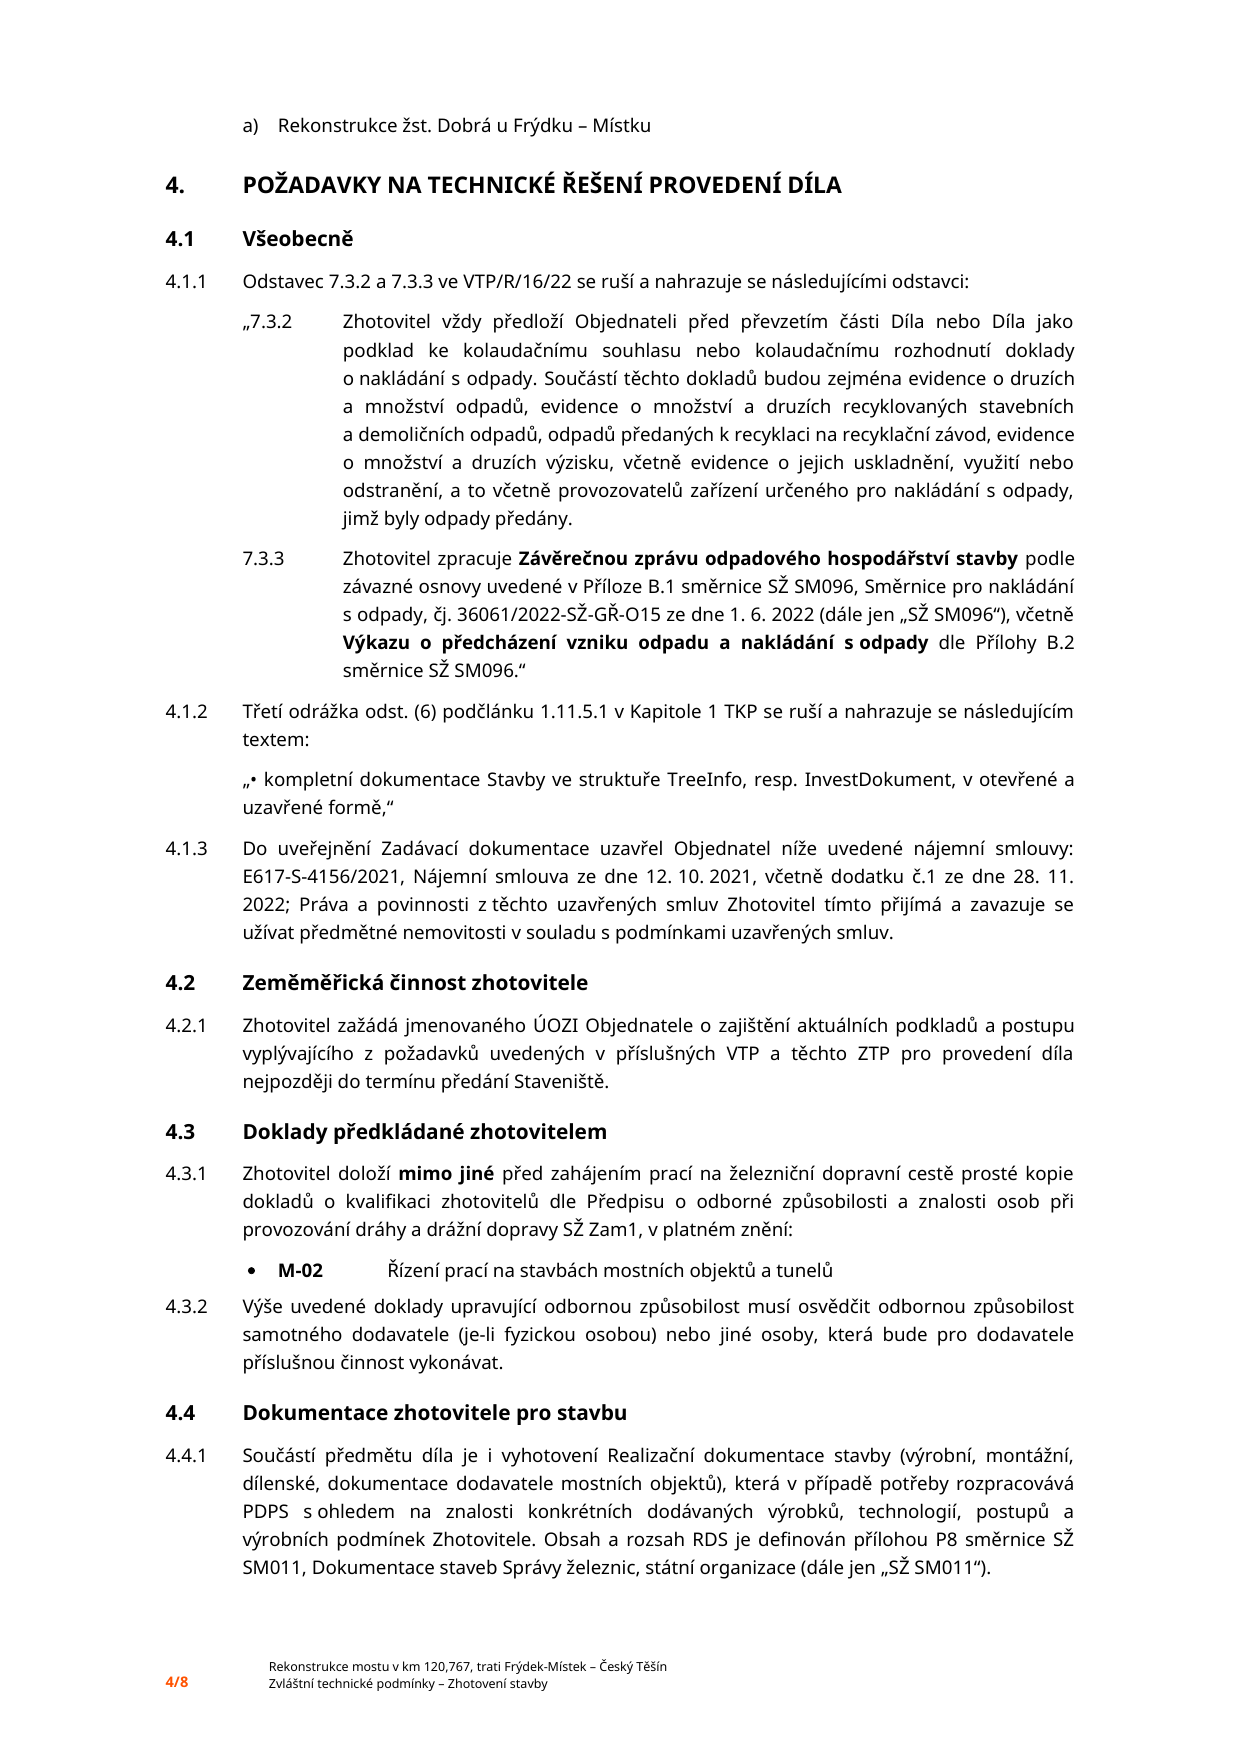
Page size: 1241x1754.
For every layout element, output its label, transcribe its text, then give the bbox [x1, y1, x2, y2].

list M-02 Řízení prací na stavbách mostních objektů a tunelů [248, 1257, 1075, 1283]
text Zhotovitel zažádá jmenovaného ÚOZI Objednatele o zajištění aktuálních podkladů a postupu vyplývajícího z požadavků uvedených v příslušných VTP a těchto ZTP pro provedení díla nejpozději do termínu předání Staveniště. [165, 1012, 1075, 1093]
text Do uveřejnění Zadávací dokumentace uzavřel Objednatel níže uvedené nájemní smlouvy: E617-S-4156/2021, Nájemní smlouva ze dne 12. 10. 2021, včetně dodatku č.1 ze dne 28. 11. 2022; Práva a povinnosti z těchto uzavřených smluv Zhotovitel tímto přijímá a zavazuje se užívat předmětné nemovitosti v souladu s podmínkami uzavřených smluv. [165, 835, 1075, 945]
text Součástí předmětu díla je i vyhotovení Realizační dokumentace stavby (výrobní, montážní, dílenské, dokumentace dodavatele mostních objektů), která v případě potřeby rozpracovává PDPS s ohledem na znalosti konkrétních dodávaných výrobků, technologií, postupů a výrobních podmínek Zhotovitele. Obsah a rozsah RDS je definován přílohou P8 směrnice SŽ SM011, Dokumentace staveb Správy železnic, státní organizace (dále jen „SŽ SM011“). [165, 1442, 1075, 1580]
text Výše uvedené doklady upravující odbornou způsobilost musí osvědčit odbornou způsobilost samotného dodavatele (je-li fyzickou osobou) nebo jiné osoby, která bude pro dodavatele příslušnou činnost vykonávat. [165, 1293, 1075, 1375]
text Třetí odrážka odst. (6) podčlánku 1.11.5.1 v Kapitole 1 TKP se ruší a nahrazuje se následujícím textem: [165, 698, 1075, 752]
text POŽADAVKY NA TECHNICKÉ ŘEŠENÍ PROVEDENÍ DÍLA [165, 169, 1075, 201]
text Zhotovitel doloží mimo jiné před zahájením prací na železniční dopravní cestě prosté kopie dokladů o kvalifikaci zhotovitelů dle Předpisu o odborné způsobilosti a znalosti osob při provozování dráhy a drážní dopravy SŽ Zam1, v platném znění: [165, 1161, 1075, 1242]
text Odstavec 7.3.2 a 7.3.3 ve VTP/R/16/22 se ruší a nahrazuje se následujícími odstavci: [165, 268, 1075, 294]
text „7.3.2 Zhotovitel vždy předloží Objednateli před převzetím části Díla nebo Díla jako podklad ke kolaudačnímu souhlasu nebo kolaudačnímu rozhodnutí doklady o nakládání s odpady. Součástí těchto dokladů budou zejména evidence o druzích a množství odpadů, evidence o množství a druzích recyklovaných stavebních a demoličních odpadů, odpadů předaných k recyklaci na recyklační závod, evidence o množství a druzích výzisku, včetně evidence o jejich uskladnění, využití nebo odstranění, a to včetně provozovatelů zařízení určeného pro nakládání s odpady, jimž byly odpady předány. [242, 309, 1075, 531]
list Rekonstrukce žst. Dobrá u Frýdku – Místku [242, 112, 1075, 138]
text Všeobecně [165, 224, 1075, 253]
text Doklady předkládané zhotovitelem [165, 1117, 1075, 1145]
text „• kompletní dokumentace Stavby ve struktuře TreeInfo, resp. InvestDokument, v otevřené a uzavřené formě,“ [242, 767, 1075, 820]
text Dokumentace zhotovitele pro stavbu [165, 1398, 1075, 1427]
text Zeměměřická činnost zhotovitele [165, 968, 1075, 997]
text 7.3.3 Zhotovitel zpracuje Závěrečnou zprávu odpadového hospodářství stavby podle závazné osnovy uvedené v Příloze B.1 směrnice SŽ SM096, Směrnice pro nakládání s odpady, čj. 36061/2022-SŽ-GŘ-O15 ze dne 1. 6. 2022 (dále jen „SŽ SM096“), včetně Výkazu o předcházení vzniku odpadu a nakládání s odpady dle Přílohy B.2 směrnice SŽ SM096.“ [242, 546, 1075, 683]
